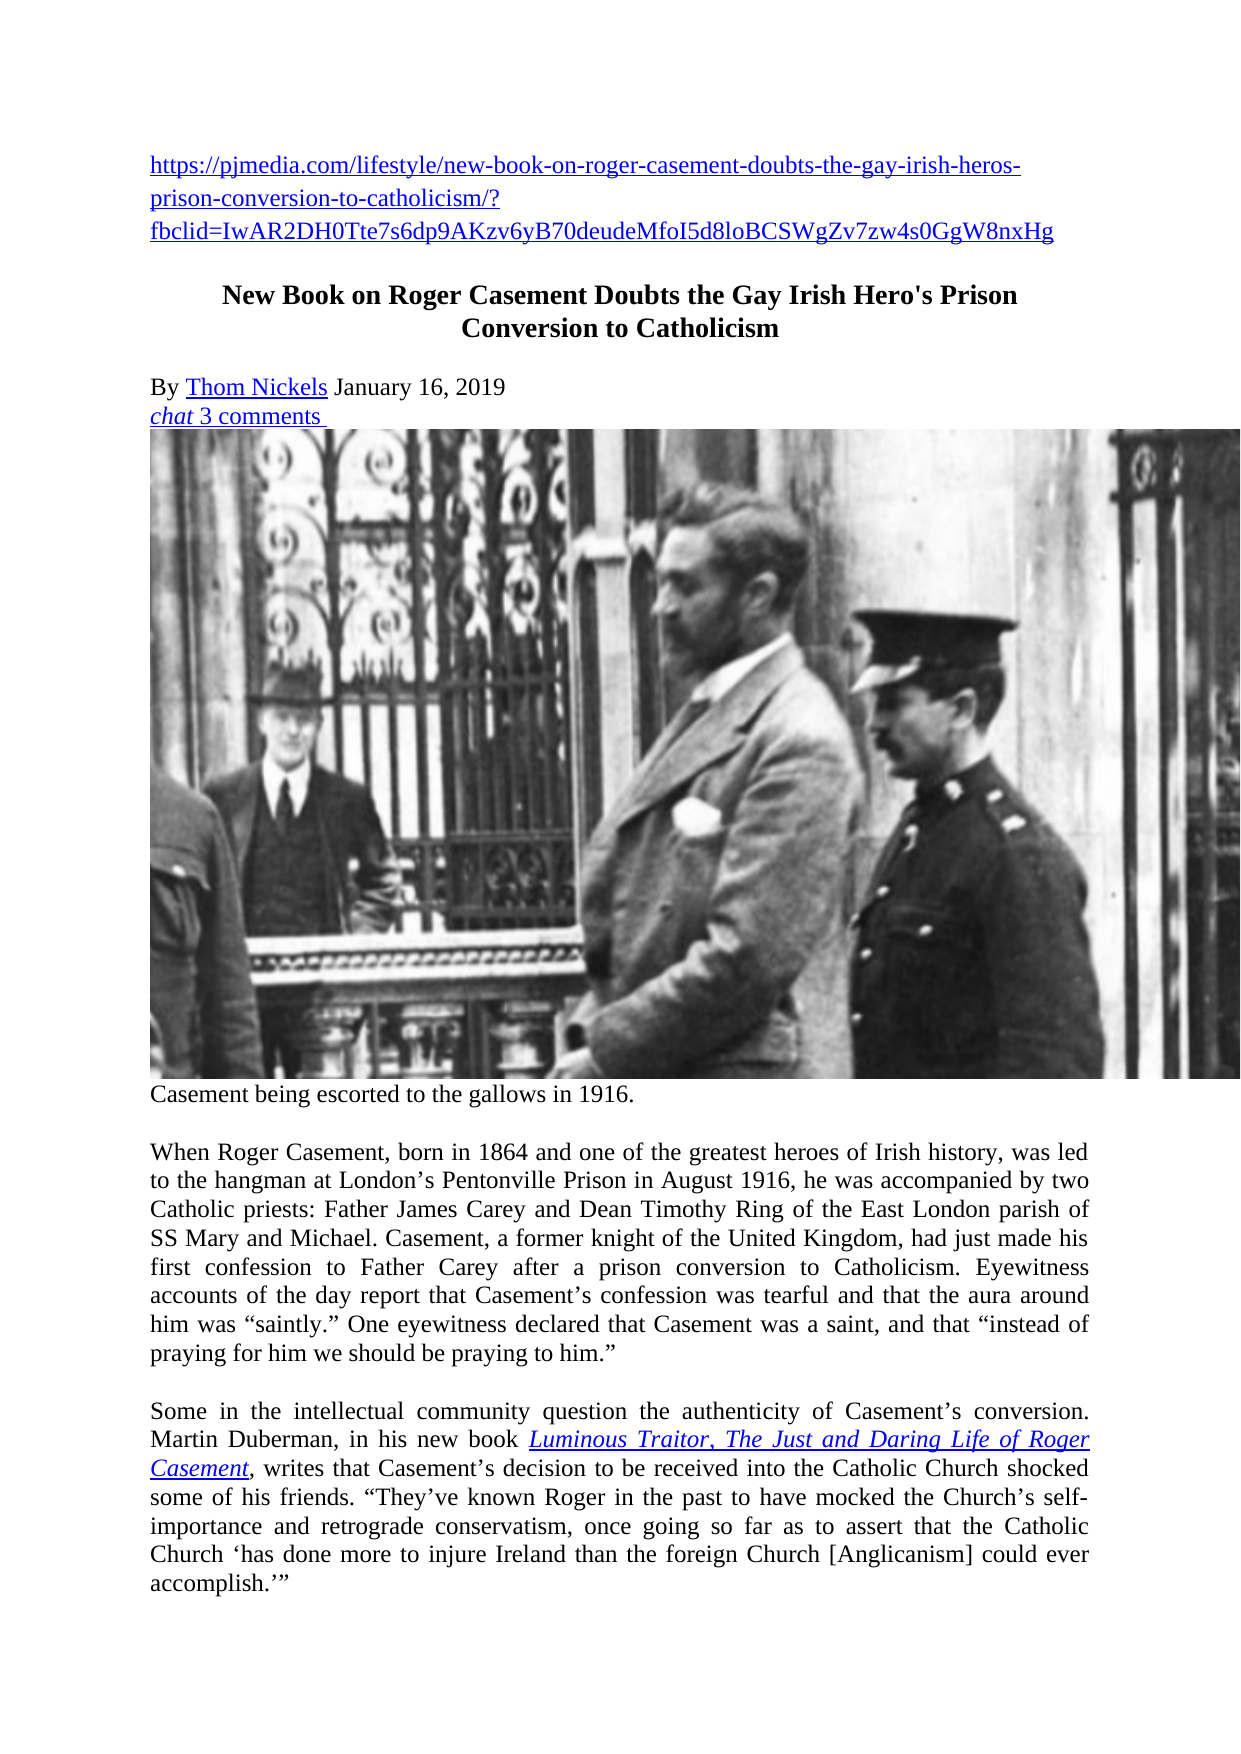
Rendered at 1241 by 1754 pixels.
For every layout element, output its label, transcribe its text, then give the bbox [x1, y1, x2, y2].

text https://pjmedia.com/lifestyle/new-book-on-roger-casement-doubts-the-gay-irish-heros-prison-conversion-to-catholicism/?fbclid=IwAR2DH0Tte7s6dp9AKzv6yB70deudeMfoI5d8loBCSWgZv7zw4s0GgW8nxHg [150, 150, 1090, 245]
text chat 3 comments [150, 401, 1090, 429]
text By Thom Nickels January 16, 2019 [150, 372, 1090, 401]
text When Roger Casement, born in 1864 and one of the greatest heroes of Irish history, was led to the hangman at London’s Pentonville Prison in August 1916, he was accompanied by two Catholic priests: Father James Carey and Dean Timothy Ring of the East London parish of SS Mary and Michael. Casement, a former knight of the United Kingdom, had just made his first confession to Father Carey after a prison conversion to Catholicism. Eyewitness accounts of the day report that Casement’s confession was tearful and that the aura around him was “saintly.” One eyewitness declared that Casement was a saint, and that “instead of praying for him we should be praying to him.” [150, 1137, 1090, 1367]
picture [150, 429, 1241, 1079]
text New Book on Roger Casement Doubts the Gay Irish Hero's Prison Conversion to Catholicism [150, 278, 1090, 343]
text Casement being escorted to the gallows in 1916. [150, 1079, 1090, 1107]
text Some in the intellectual community question the authenticity of Casement’s conversion. Martin Duberman, in his new book Luminous Traitor, The Just and Daring Life of Roger Casement, writes that Casement’s decision to be received into the Catholic Church shocked some of his friends. “They’ve known Roger in the past to have mocked the Church’s self-importance and retrograde conservatism, once going so far as to assert that the Catholic Church ‘has done more to injure Ireland than the foreign Church [Anglicanism] could ever accomplish.’” [150, 1396, 1090, 1597]
